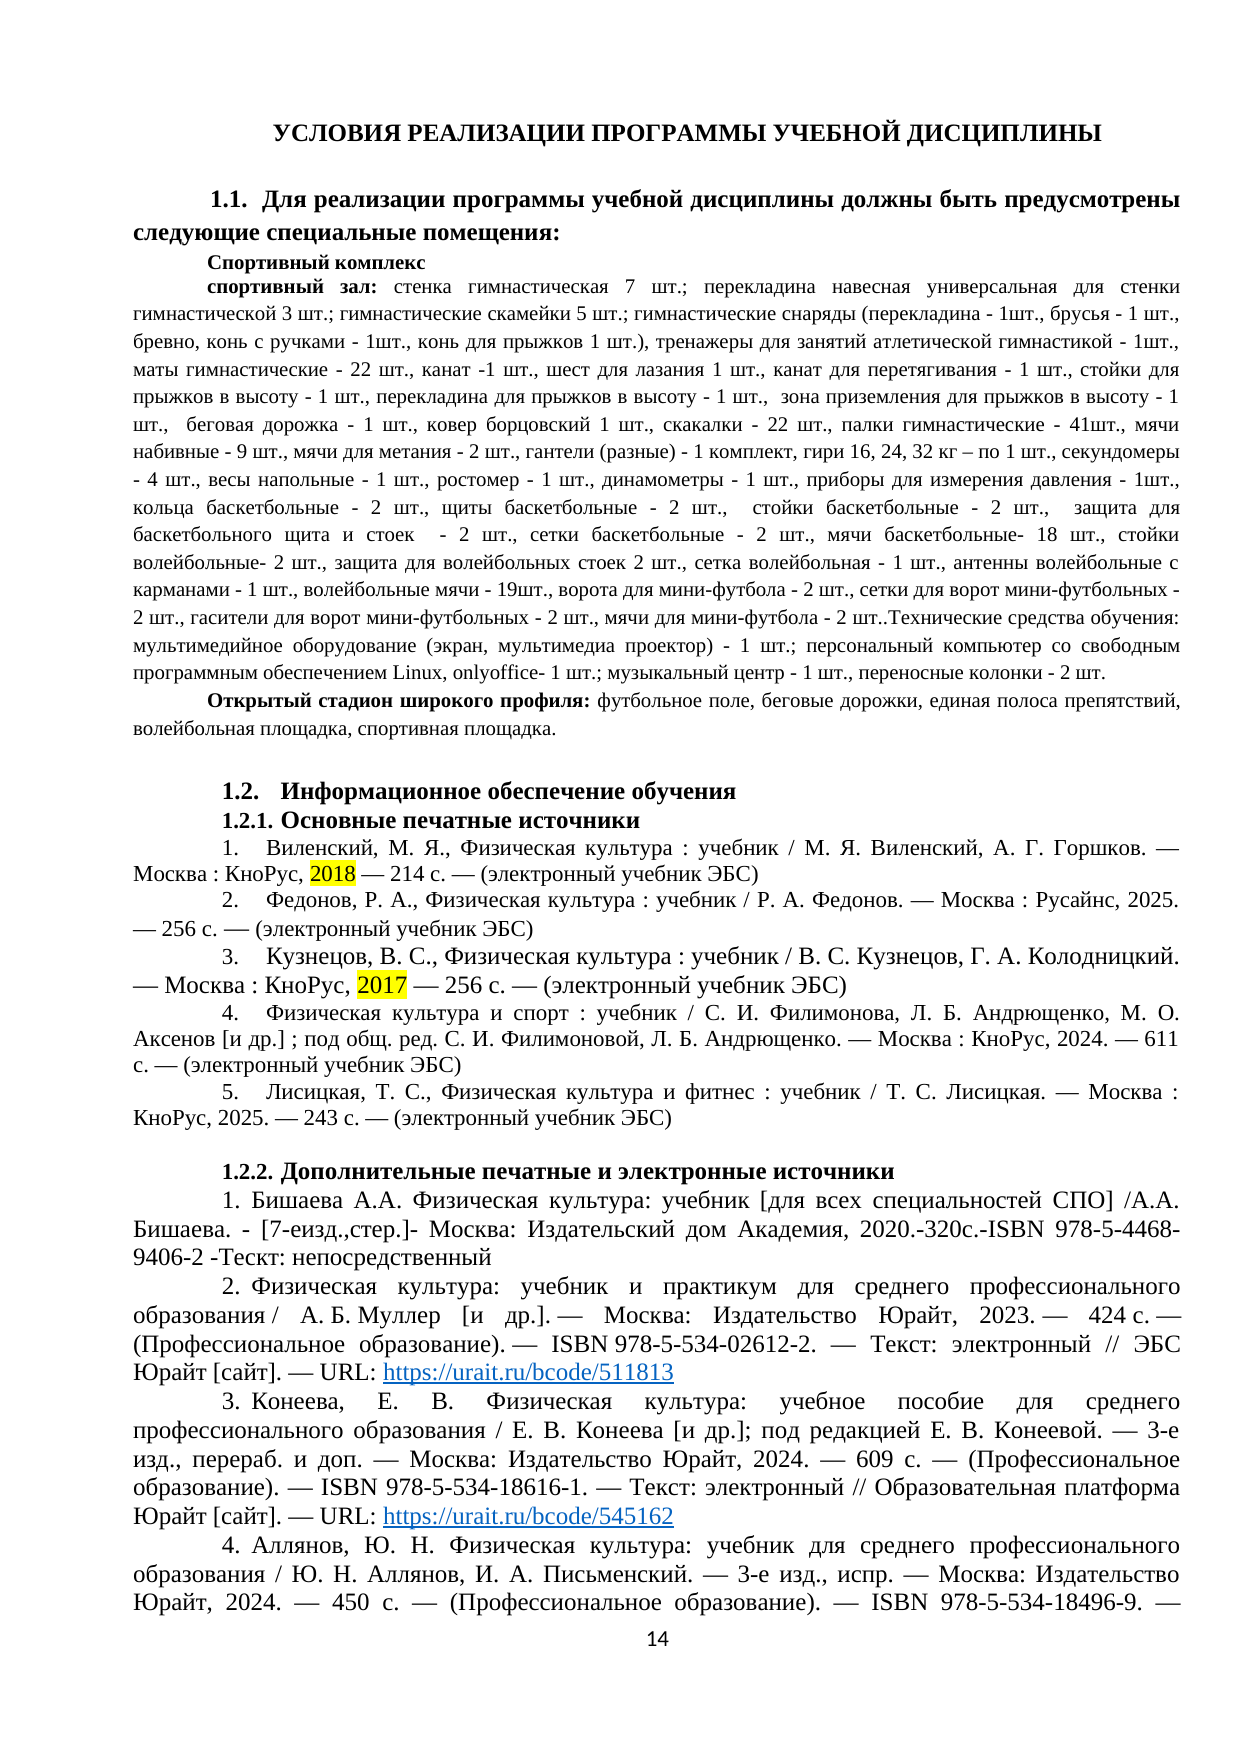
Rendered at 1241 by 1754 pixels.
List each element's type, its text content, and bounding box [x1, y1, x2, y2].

list Информационное обеспечение обучения [133, 776, 1181, 805]
list Конеева, Е. В. Физическая культура: учебное пособие для среднего профессионального образования / Е. В. Конеева [и др.]; под редакцией Е. В. Конеевой. — 3-е изд., перераб. и доп. — Москва: Издательство Юрайт, 2024. — 609 с. — (Профессиональное образование). — ISBN 978-5-534-18616-1. — Текст: электронный // Образовательная платформа Юрайт [сайт]. — URL: https://urait.ru/bcode/545162 [133, 1386, 1181, 1530]
list Федонов, Р. А., Физическая культура : учебник / Р. А. Федонов. — Москва : Русайнс, 2025. — 256 с. — (электронный учебник ЭБС) [133, 886, 1181, 941]
text УСЛОВИЯ РЕАЛИЗАЦИИ ПРОГРАММЫ УЧЕБНОЙ ДИСЦИПЛИНЫ [193, 118, 1181, 147]
list Физическая культура: учебник и практикум для среднего профессионального образования / А. Б. Муллер [и др.]. — Москва: Издательство Юрайт, 2023. — 424 с. — (Профессиональное образование). — ISBN 978-5-534-02612-2. — Текст: электронный // ЭБС Юрайт [сайт]. — URL: https://urait.ru/bcode/511813 [133, 1271, 1181, 1386]
list Для реализации программы учебной дисциплины должны быть предусмотрены следующие специальные помещения: [133, 184, 1181, 245]
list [133, 1530, 1181, 1616]
list Дополнительные печатные и электронные источники [133, 1156, 1181, 1185]
list Спортивный комплекс [133, 250, 1181, 274]
list Лисицкая, Т. С., Физическая культура и фитнес : учебник / Т. С. Лисицкая. — Москва : КноРус, 2025. — 243 с. — (электронный учебник ЭБС) [133, 1078, 1181, 1131]
text Открытый стадион широкого профиля: футбольное поле, беговые дорожки, единая полоса препятствий, волейбольная площадка, спортивная площадка. [133, 688, 1181, 739]
list Основные печатные источники [133, 805, 1181, 833]
list Бишаева А.А. Физическая культура: учебник [для всех специальностей СПО] /А.А. Бишаева. - [7-eизд.,стер.]- Москва: Издательский дом Академия, 2020.-320с.-ISBN 978-5-4468-9406-2 -Тескт: непосредственный [133, 1185, 1181, 1271]
list Кузнецов, В. С., Физическая культура : учебник / В. С. Кузнецов, Г. А. Колодницкий. — Москва : КноРус, 2017 — 256 с. — (электронный учебник ЭБС) [133, 941, 1181, 999]
list Физическая культура и спорт : учебник / С. И. Филимонова, Л. Б. Андрющенко, М. О. Аксенов [и др.] ; под общ. ред. С. И. Филимоновой, Л. Б. Андрющенко. — Москва : КноРус, 2024. — 611 с. — (электронный учебник ЭБС) [133, 999, 1181, 1078]
list Виленский, М. Я., Физическая культура : учебник / М. Я. Виленский, А. Г. Горшков. — Москва : КноРус, 2018 — 214 с. — (электронный учебник ЭБС) [133, 833, 1181, 886]
text спортивный зал: стенка гимнастическая 7 шт.; перекладина навесная универсальная для стенки гимнастической 3 шт.; гимнастические скамейки 5 шт.; гимнастические снаряды (перекладина - 1шт., брусья - 1 шт., бревно, конь с ручками - 1шт., конь для прыжков 1 шт.), тренажеры для занятий атлетической гимнастикой - 1шт., маты гимнастические - 22 шт., канат -1 шт., шест для лазания 1 шт., канат для перетягивания - 1 шт., стойки для прыжков в высоту - 1 шт., перекладина для прыжков в высоту - 1 шт., зона приземления для прыжков в высоту - 1 шт., беговая дорожка - 1 шт., ковер борцовский 1 шт., скакалки - 22 шт., палки гимнастические - 41шт., мячи набивные - 9 шт., мячи для метания - 2 шт., гантели (разные) - 1 комплект, гири 16, 24, 32 кг – по 1 шт., секундомеры - 4 шт., весы напольные - 1 шт., ростомер - 1 шт., динамометры - 1 шт., приборы для измерения давления - 1шт., кольца баскетбольные - 2 шт., щиты баскетбольные - 2 шт., стойки баскетбольные - 2 шт., защита для баскетбольного щита и стоек - 2 шт., сетки баскетбольные - 2 шт., мячи баскетбольные- 18 шт., стойки волейбольные- 2 шт., защита для волейбольных стоек 2 шт., сетка волейбольная - 1 шт., антенны волейбольные с карманами - 1 шт., волейбольные мячи - 19шт., ворота для мини-футбола - 2 шт., сетки для ворот мини-футбольных - 2 шт., гасители для ворот мини-футбольных - 2 шт., мячи для мини-футбола - 2 шт..Технические средства обучения: мультимедийное оборудование (экран, мультимедиа проектор) - 1 шт.; персональный компьютер со свободным программным обеспечением Linux, onlyoffice- 1 шт.; музыкальный центр - 1 шт., переносные колонки - 2 шт. [133, 274, 1181, 684]
